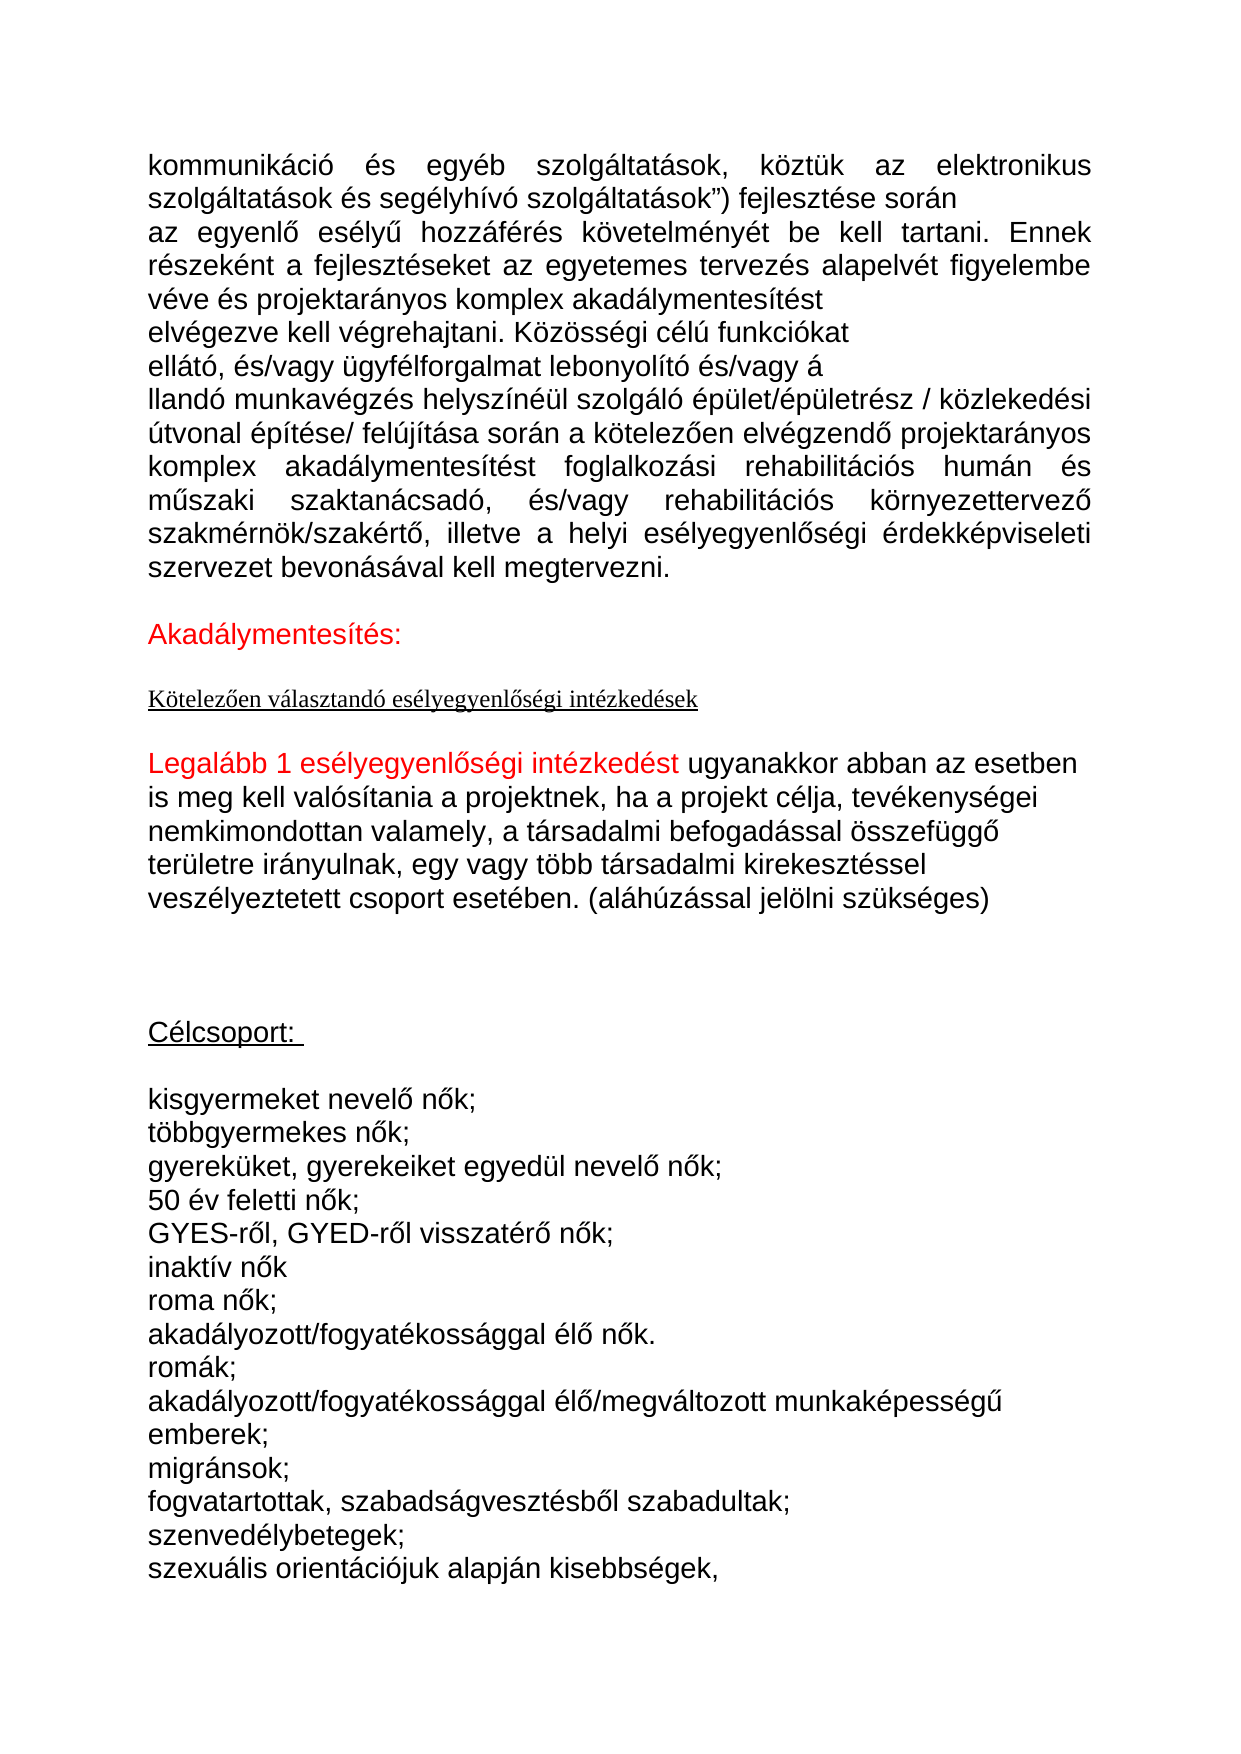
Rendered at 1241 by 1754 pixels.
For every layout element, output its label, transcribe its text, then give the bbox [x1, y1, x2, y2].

text akadályozott/fogyatékossággal élő/megváltozott munkaképességű emberek; [148, 1384, 1093, 1451]
text többgyermekes nők; [148, 1116, 1093, 1149]
text szexuális orientációjuk alapján kisebbségek, [148, 1552, 1093, 1585]
text akadályozott/fogyatékossággal élő nők. [148, 1317, 1093, 1350]
text ellátó, és/vagy ügyfélforgalmat lebonyolító és/vagy á [148, 349, 1093, 382]
text Akadálymentesítés: [148, 617, 1093, 651]
text migránsok; [148, 1451, 1093, 1484]
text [148, 148, 1093, 215]
text llandó munkavégzés helyszínéül szolgáló épület/épületrész / közlekedési útvonal építése/ felújítása során a kötelezően elvégzendő projektarányos komplex akadálymentesítést foglalkozási rehabilitációs humán és műszaki szaktanácsadó, és/vagy rehabilitációs környezettervező szakmérnök/szakértő, illetve a helyi esélyegyenlőségi érdekképviseleti szervezet bevonásával kell megtervezni. [148, 382, 1093, 584]
text roma nők; [148, 1283, 1093, 1317]
text Kötelezően választandó esélyegyenlőségi intézkedések [148, 684, 1093, 713]
text is meg kell valósítania a projektnek, ha a projekt célja, tevékenységei [148, 780, 1093, 814]
text GYES-ről, GYED-ről visszatérő nők; [148, 1216, 1093, 1250]
text szenvedélybetegek; [148, 1518, 1093, 1552]
text fogvatartottak, szabadságvesztésből szabadultak; [148, 1484, 1093, 1518]
text 50 év feletti nők; [148, 1183, 1093, 1216]
text elvégezve kell végrehajtani. Közösségi célú funkciókat [148, 315, 1093, 349]
text kisgyermeket nevelő nők; [148, 1082, 1093, 1116]
text romák; [148, 1350, 1093, 1384]
text Legalább 1 esélyegyenlőségi intézkedést ugyanakkor abban az esetben [148, 747, 1093, 780]
text Célcsoport: [148, 1015, 1093, 1048]
text inaktív nők [148, 1250, 1093, 1283]
text az egyenlő esélyű hozzáférés követelményét be kell tartani. Ennek részeként a fejlesztéseket az egyetemes tervezés alapelvét figyelembe véve és projektarányos komplex akadálymentesítést [148, 215, 1093, 315]
text gyereküket, gyerekeiket egyedül nevelő nők; [148, 1149, 1093, 1183]
text nemkimondottan valamely, a társadalmi befogadással összefüggő területre irányulnak, egy vagy több társadalmi kirekesztéssel veszélyeztetett csoport esetében. (aláhúzással jelölni szükséges) [148, 814, 1093, 914]
